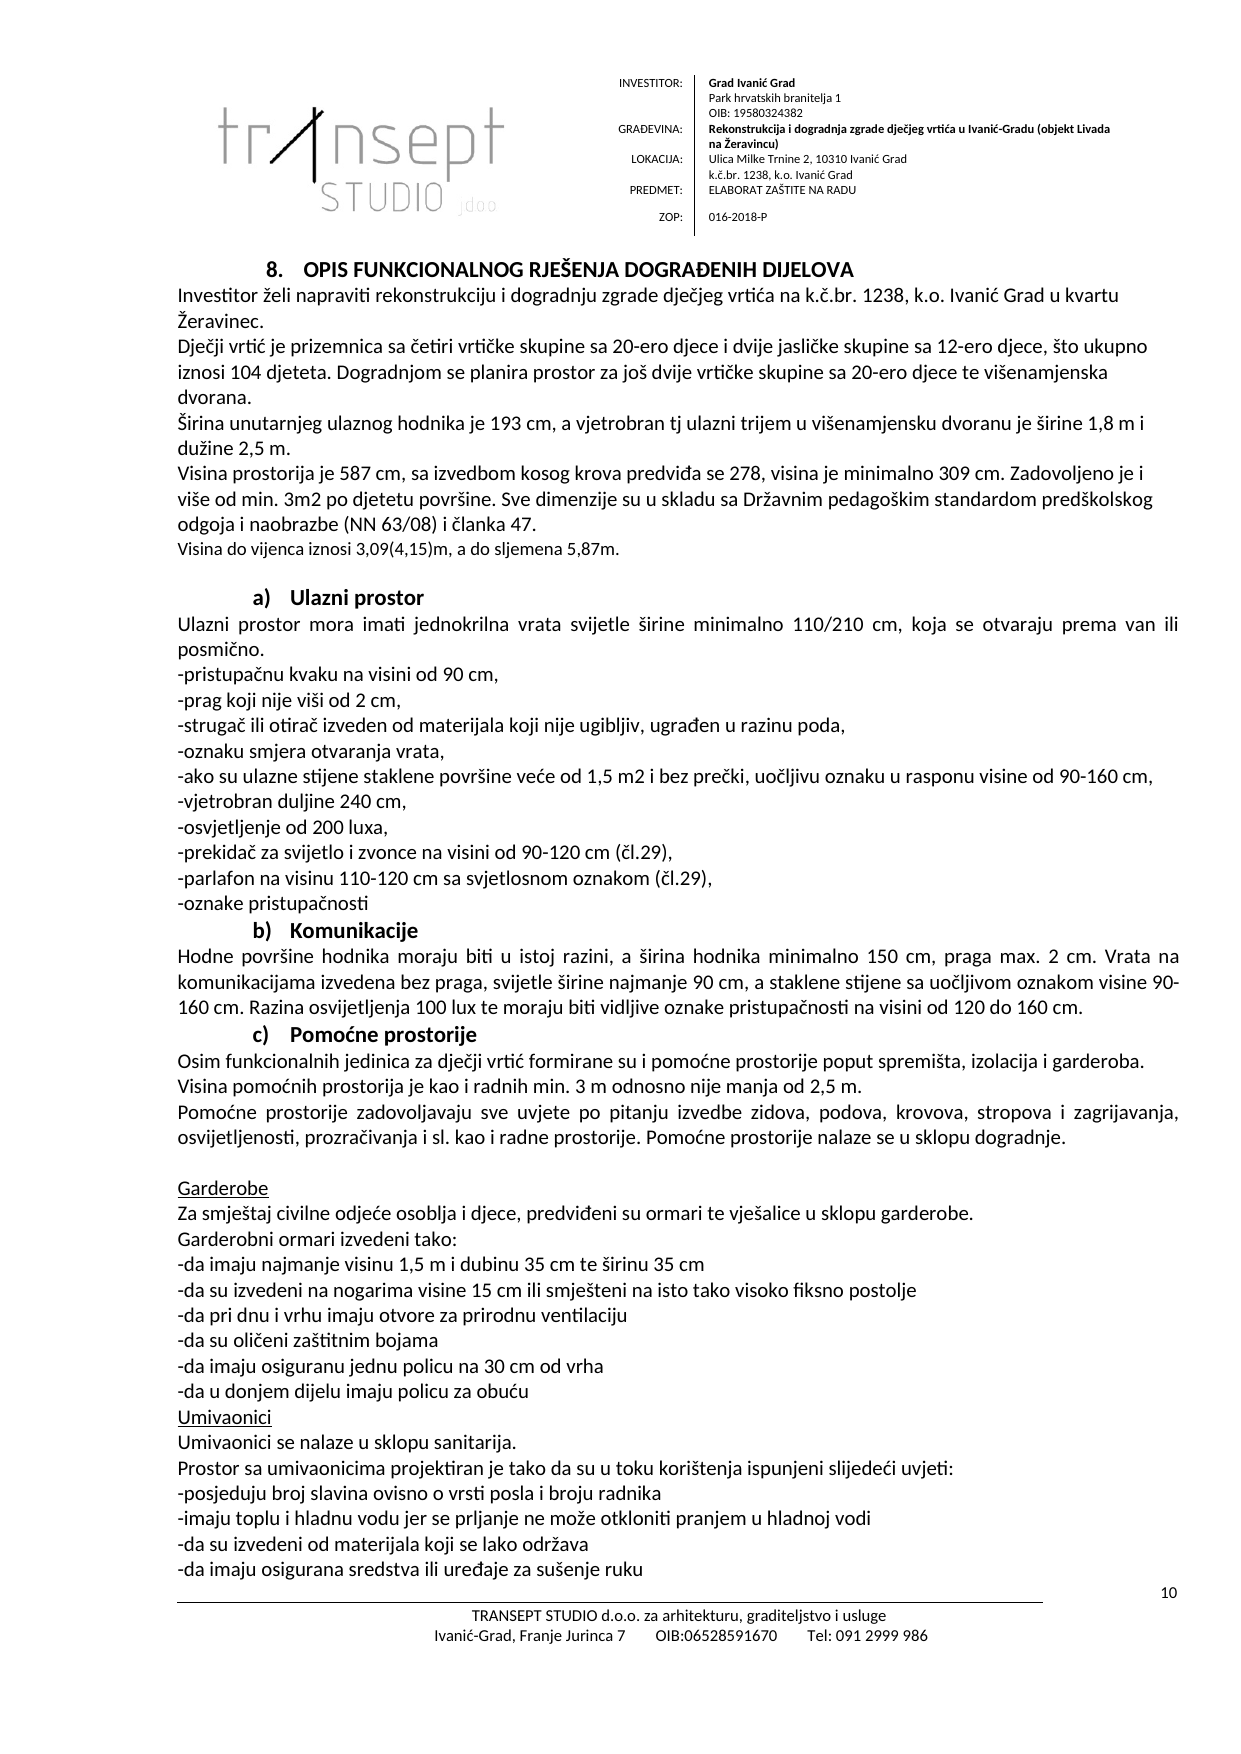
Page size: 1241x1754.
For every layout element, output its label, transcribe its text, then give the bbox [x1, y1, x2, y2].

subtitle Ulazni prostor [252, 583, 1181, 611]
text Visina do vijenca iznosi 3,09(4,15)m, a do sljemena 5,87m. [177, 537, 1181, 560]
text -strugač ili otirač izveden od materijala koji nije ugibljiv, ugrađen u razinu poda, [177, 712, 1181, 738]
list Garderobe [177, 1175, 1181, 1201]
list Hodne površine hodnika moraju biti u istoj razini, a širina hodnika minimalno 150 cm, praga max. 2 cm. Vrata na komunikacijama izvedena bez praga, svijetle širine najmanje 90 cm, a staklene stijene sa uočljivom oznakom visine 90-160 cm. Razina osvijetljenja 100 lux te moraju biti vidljive oznake pristupačnosti na visini od 120 do 160 cm. [177, 944, 1181, 1020]
subtitle Pomoćne prostorije [252, 1020, 1181, 1048]
text -oznake pristupačnosti [177, 890, 1181, 916]
text -da u donjem dijelu imaju policu za obuću [177, 1378, 1181, 1404]
list Visina pomoćnih prostorija je kao i radnih min. 3 m odnosno nije manja od 2,5 m. [177, 1073, 1181, 1099]
text -da su oličeni zaštitnim bojama [177, 1328, 1181, 1353]
text -da imaju osiguranu jednu policu na 30 cm od vrha [177, 1353, 1181, 1378]
text -ako su ulazne stijene staklene površine veće od 1,5 m2 i bez prečki, uočljivu oznaku u rasponu visine od 90-160 cm, [177, 763, 1181, 789]
subtitle Komunikacije [252, 916, 1181, 944]
text Širina unutarnjeg ulaznog hodnika je 193 cm, a vjetrobran tj ulazni trijem u višenamjensku dvoranu je širine 1,8 m i dužine 2,5 m. [177, 410, 1181, 461]
text -da pri dnu i vrhu imaju otvore za prirodnu ventilaciju [177, 1302, 1181, 1328]
text -osvjetljenje od 200 luxa, [177, 814, 1181, 839]
text Visina prostorija je 587 cm, sa izvedbom kosog krova predviđa se 278, visina je minimalno 309 cm. Zadovoljeno je i više od min. 3m2 po djetetu površine. Sve dimenzije su u skladu sa Državnim pedagoškim standardom predškolskog odgoja i naobrazbe (NN 63/08) i članka 47. [177, 461, 1181, 537]
text Ulazni prostor mora imati jednokrilna vrata svijetle širine minimalno 110/210 cm, koja se otvaraju prema van ili posmično. [177, 611, 1181, 662]
subtitle OPIS FUNKCIONALNOG RJEŠENJA DOGRAĐENIH DIJELOVA [266, 255, 1181, 283]
text Investitor želi napraviti rekonstrukciju i dogradnju zgrade dječjeg vrtića na k.č.br. 1238, k.o. Ivanić Grad u kvartu Žeravinec. [177, 283, 1181, 333]
text -imaju toplu i hladnu vodu jer se prljanje ne može otkloniti pranjem u hladnoj vodi [177, 1506, 1181, 1531]
text Prostor sa umivaonicima projektiran je tako da su u toku korištenja ispunjeni slijedeći uvjeti: [177, 1455, 1181, 1480]
text -posjeduju broj slavina ovisno o vrsti posla i broju radnika [177, 1480, 1181, 1506]
text -parlafon na visinu 110-120 cm sa svjetlosnom oznakom (čl.29), [177, 865, 1181, 890]
text -pristupačnu kvaku na visini od 90 cm, [177, 662, 1181, 687]
text -prekidač za svijetlo i zvonce na visini od 90-120 cm (čl.29), [177, 839, 1181, 865]
text -da su izvedeni od materijala koji se lako održava [177, 1531, 1181, 1556]
text Umivaonici se nalaze u sklopu sanitarija. [177, 1429, 1181, 1455]
list Pomoćne prostorije zadovoljavaju sve uvjete po pitanju izvedbe zidova, podova, krovova, stropova i zagrijavanja, osvijetljenosti, prozračivanja i sl. kao i radne prostorije. Pomoćne prostorije nalaze se u sklopu dogradnje. [177, 1099, 1181, 1150]
text -da imaju najmanje visinu 1,5 m i dubinu 35 cm te širinu 35 cm [177, 1251, 1181, 1277]
text -da imaju osigurana sredstva ili uređaje za sušenje ruku [177, 1556, 1181, 1582]
text -prag koji nije viši od 2 cm, [177, 687, 1181, 712]
text -oznaku smjera otvaranja vrata, [177, 738, 1181, 763]
text -da su izvedeni na nogarima visine 15 cm ili smješteni na isto tako visoko fiksno postolje [177, 1277, 1181, 1302]
text Umivaonici [177, 1404, 1181, 1429]
text Dječji vrtić je prizemnica sa četiri vrtičke skupine sa 20-ero djece i dvije jasličke skupine sa 12-ero djece, što ukupno iznosi 104 djeteta. Dogradnjom se planira prostor za još dvije vrtičke skupine sa 20-ero djece te višenamjenska dvorana. [177, 333, 1181, 410]
text Za smještaj civilne odjeće osoblja i djece, predviđeni su ormari te vješalice u sklopu garderobe. [177, 1201, 1181, 1226]
list Osim funkcionalnih jedinica za dječji vrtić formirane su i pomoćne prostorije poput spremišta, izolacija i garderoba. [177, 1048, 1181, 1073]
text -vjetrobran duljine 240 cm, [177, 789, 1181, 814]
text Garderobni ormari izvedeni tako: [177, 1226, 1181, 1251]
